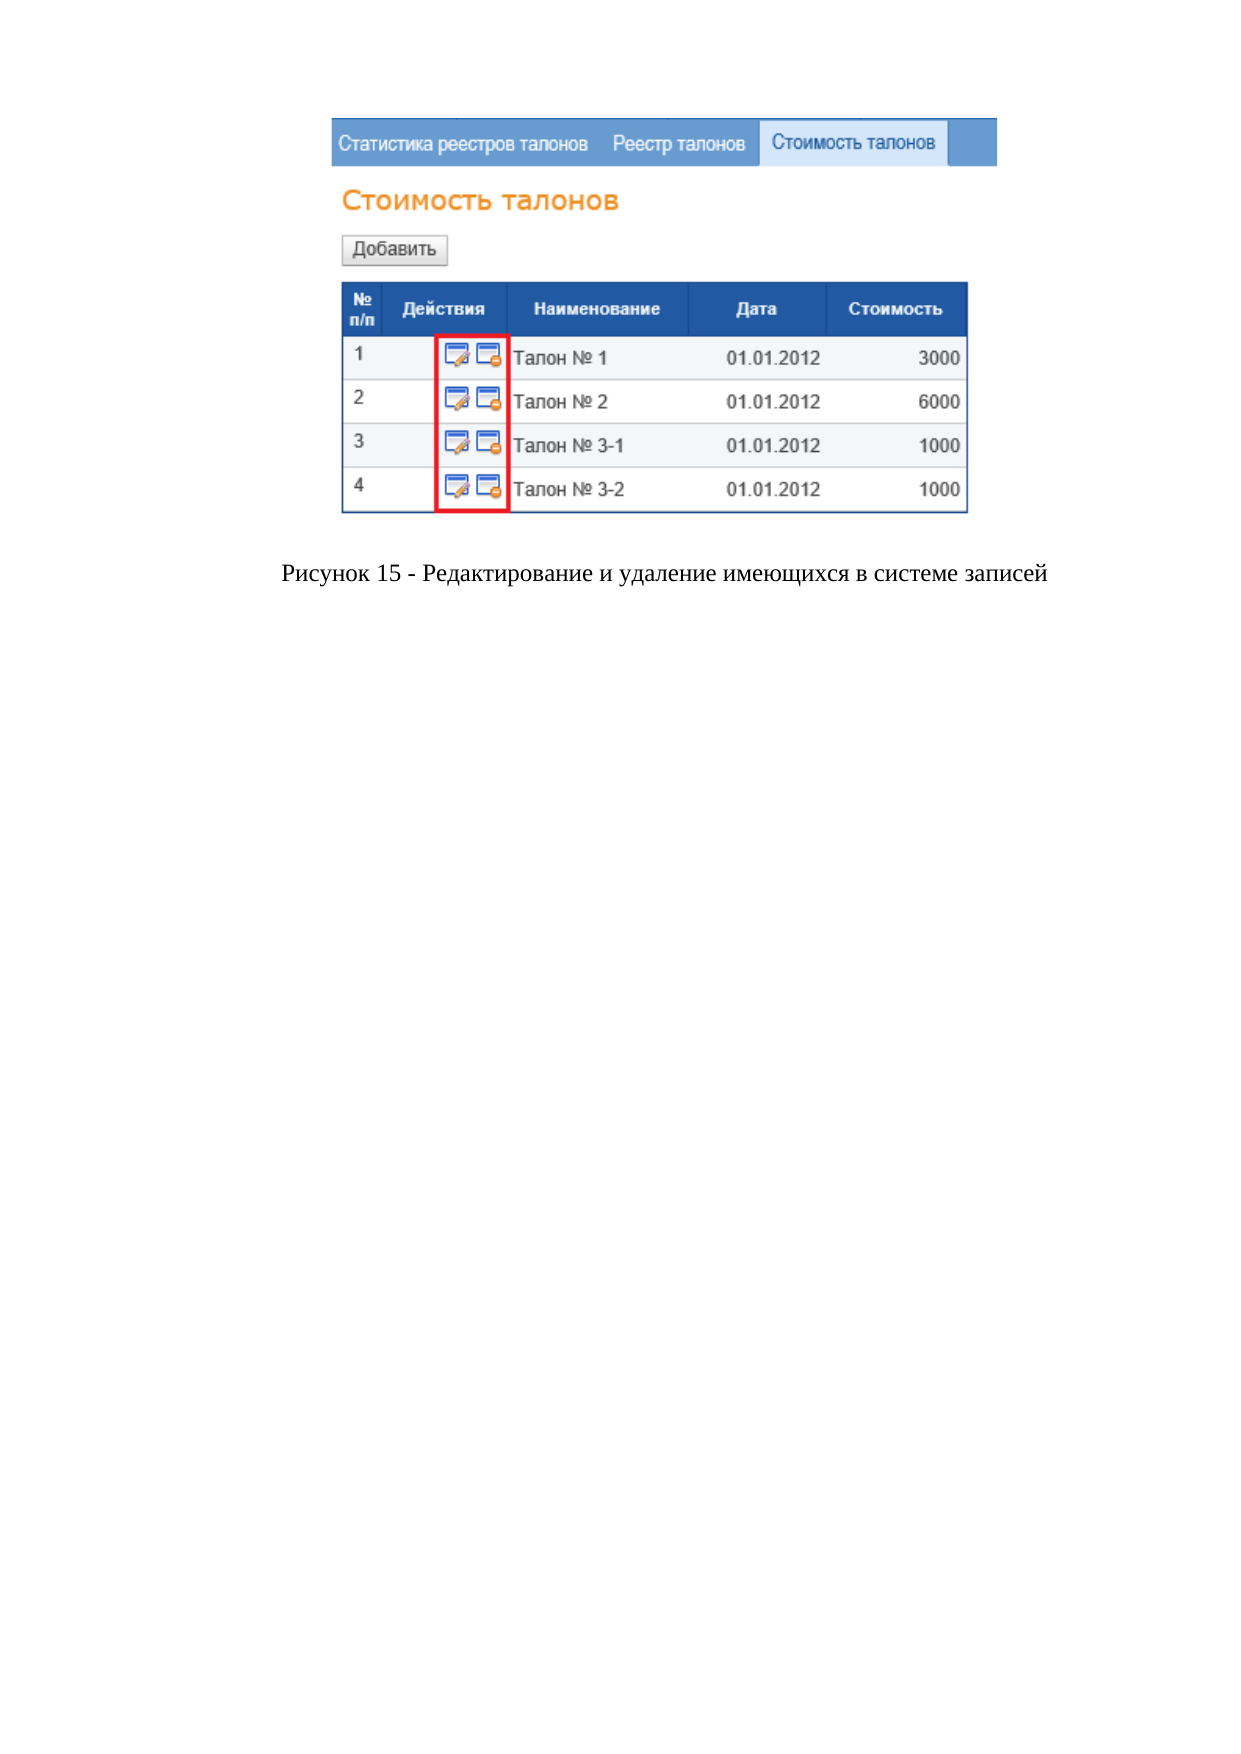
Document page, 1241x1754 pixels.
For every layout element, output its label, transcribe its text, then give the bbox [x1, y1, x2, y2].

text Рисунок 15 - Редактирование и удаление имеющихся в системе записей [177, 549, 1152, 587]
picture [331, 118, 998, 537]
